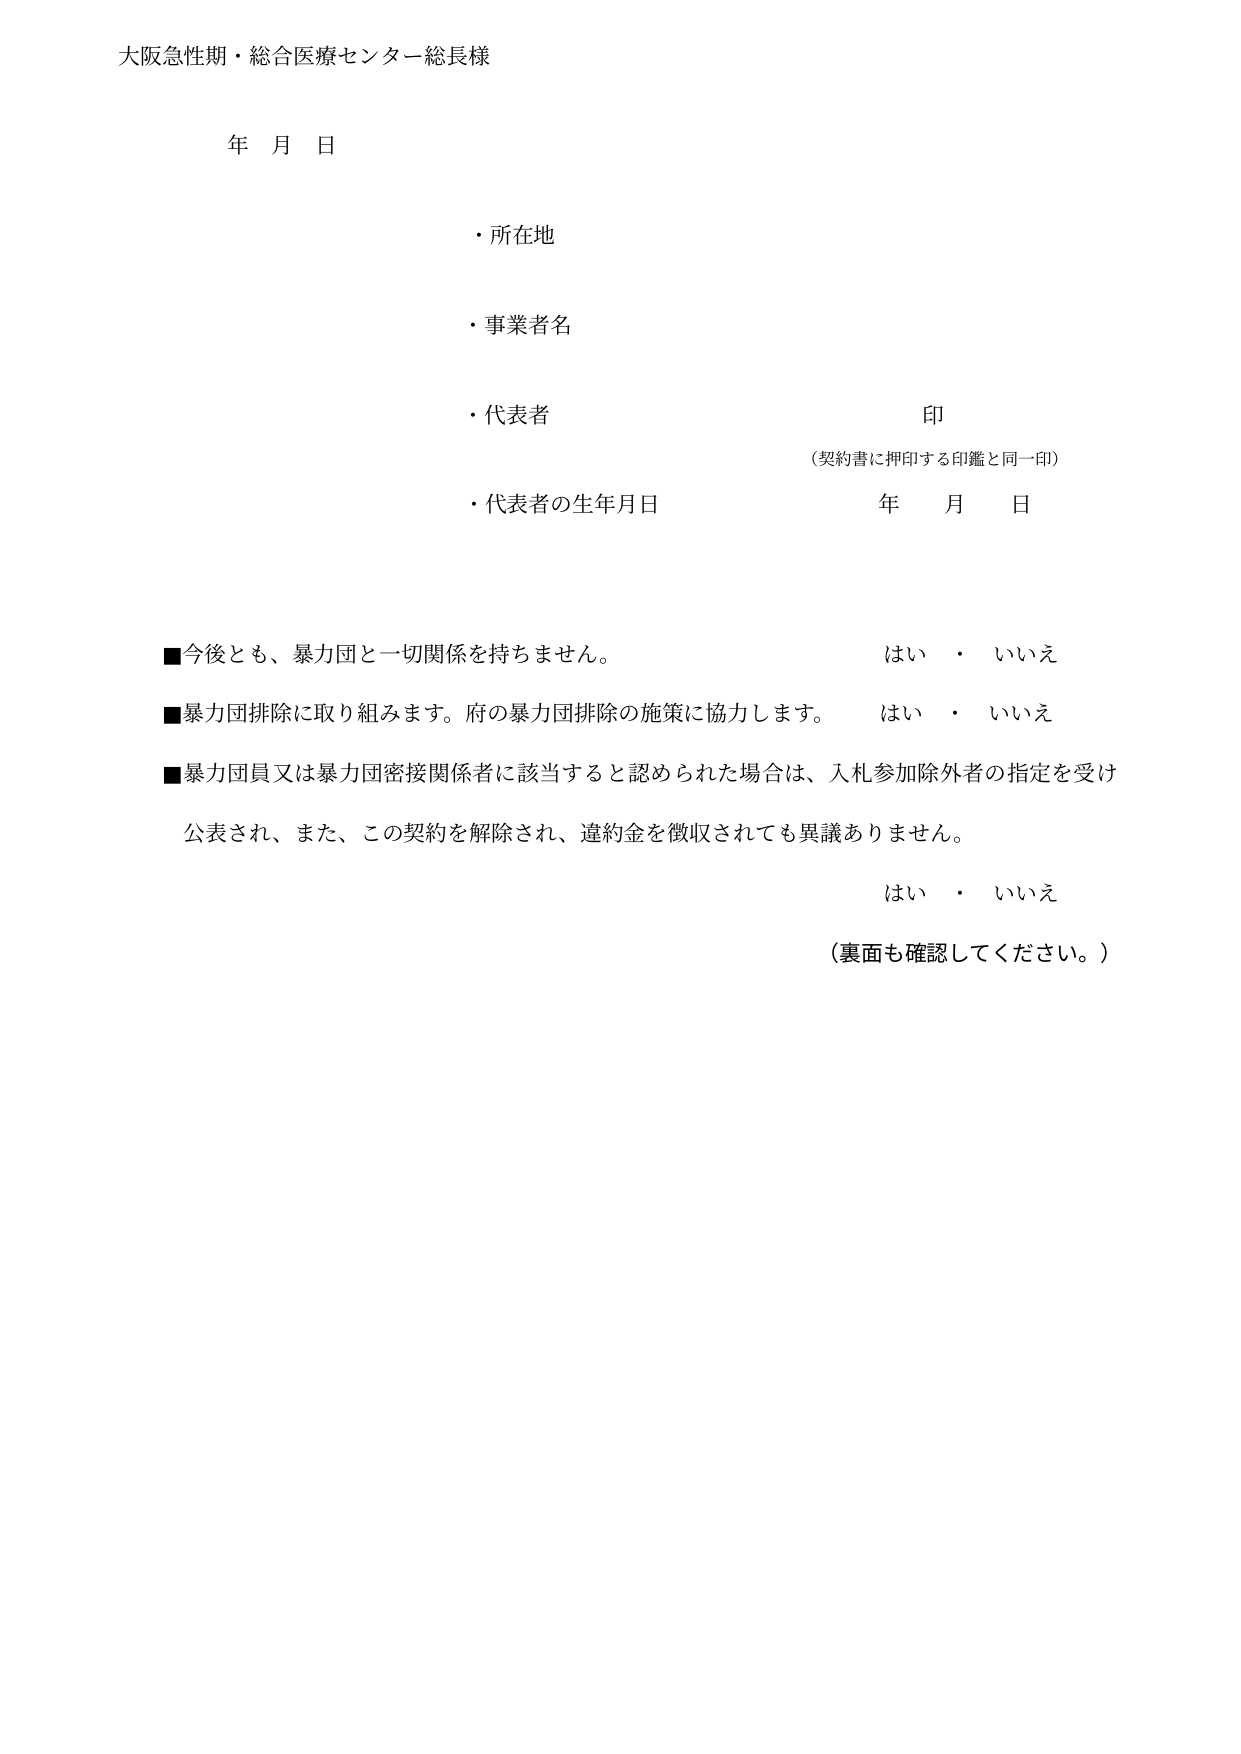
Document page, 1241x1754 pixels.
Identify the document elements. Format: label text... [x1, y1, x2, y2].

text ■暴力団員又は暴力団密接関係者に該当すると認められた場合は、入札参加除外者の指定を受け公表され、また、この契約を解除され、違約金を徴収されても異議ありません。 [162, 742, 1122, 862]
text ■今後とも、暴力団と一切関係を持ちません。 はい ・ いいえ [118, 623, 1122, 683]
text （裏面も確認してください。） [118, 922, 1122, 982]
text ・代表者 印 [118, 384, 1122, 443]
text はい ・ いいえ [162, 862, 1122, 922]
text 年 月 日 [118, 114, 1122, 174]
text （契約書に押印する印鑑と同一印） [118, 443, 1122, 473]
text ■暴力団排除に取り組みます。府の暴力団排除の施策に協力します。 はい ・ いいえ [118, 683, 1122, 742]
text ・事業者名 [118, 294, 1122, 354]
text ・代表者の生年月日 年 月 日 [118, 473, 1122, 533]
text 大阪急性期・総合医療センター総長様 [118, 25, 1122, 85]
text ・所在地 [118, 204, 1122, 264]
